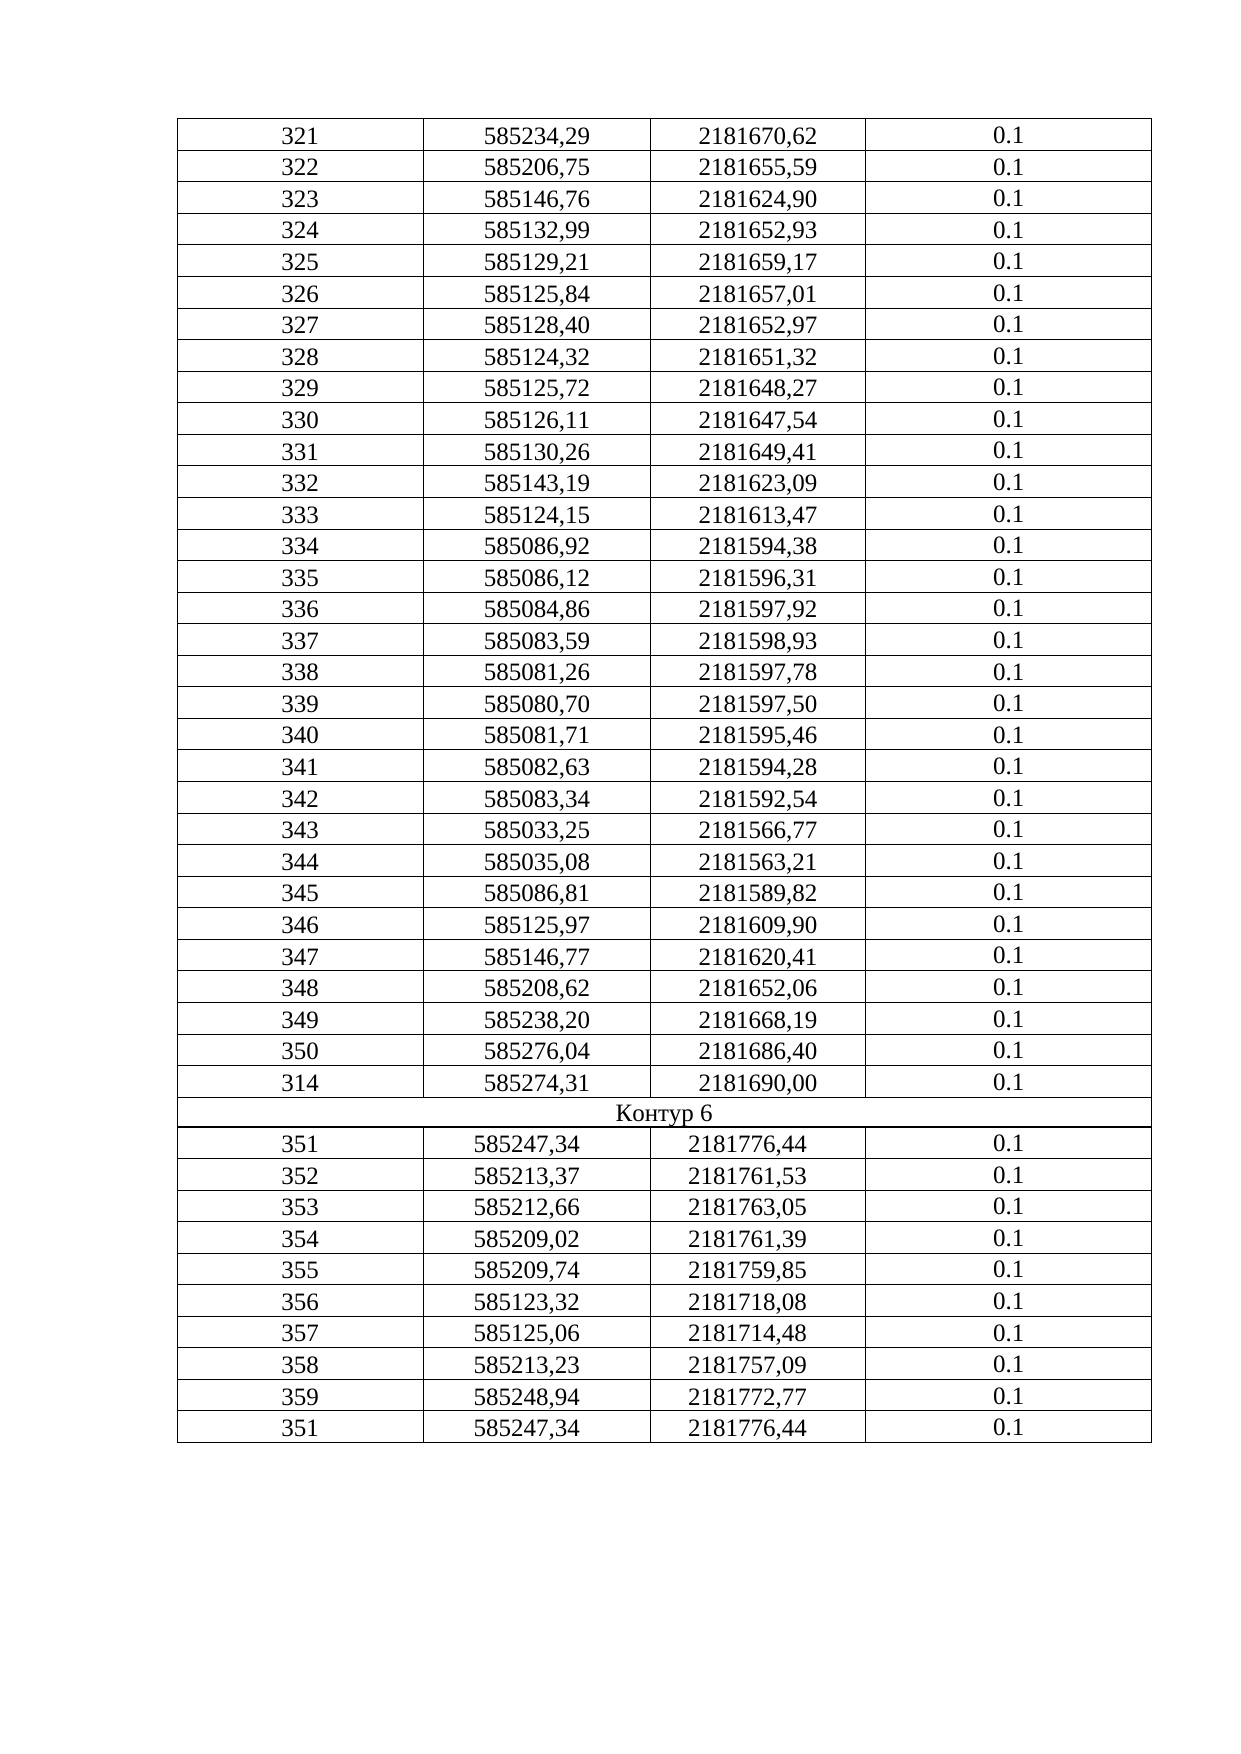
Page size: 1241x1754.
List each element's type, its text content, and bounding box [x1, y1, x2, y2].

table_cell 339 [178, 687, 423, 718]
table_cell 354 [178, 1222, 423, 1253]
table_cell 2181651,32 [651, 340, 865, 371]
table_cell 358 [178, 1348, 423, 1379]
table_cell 585083,34 [424, 782, 650, 812]
table_cell 585276,04 [424, 1035, 650, 1065]
table_cell 2181761,53 [651, 1159, 865, 1189]
table_cell 325 [178, 245, 423, 276]
table_cell 585130,26 [424, 435, 650, 465]
table_cell 0.1 [866, 877, 1151, 907]
table_cell 2181718,08 [651, 1285, 865, 1316]
table_cell 585143,19 [424, 466, 650, 497]
table_cell 0.1 [866, 1317, 1151, 1347]
table_cell 2181655,59 [651, 151, 865, 181]
table_cell 0.1 [866, 1066, 1151, 1097]
table_cell 331 [178, 435, 423, 465]
table_cell 332 [178, 466, 423, 497]
table_cell 329 [178, 372, 423, 402]
table_cell 2181594,38 [651, 530, 865, 560]
table_cell 2181652,93 [651, 214, 865, 244]
table_cell 0.1 [866, 1380, 1151, 1410]
table_cell 585081,26 [424, 656, 650, 686]
table_cell 585125,06 [424, 1317, 650, 1347]
table_cell 585035,08 [424, 845, 650, 876]
table_cell 0.1 [866, 1191, 1151, 1221]
table_cell 2181597,92 [651, 593, 865, 623]
table_cell 336 [178, 593, 423, 623]
table_cell 585234,29 [424, 119, 650, 150]
table_cell 585128,40 [424, 309, 650, 339]
table_cell 2181597,78 [651, 656, 865, 686]
table_cell 2181597,50 [651, 687, 865, 718]
table_cell 322 [178, 151, 423, 181]
table_cell 2181648,27 [651, 372, 865, 402]
table_cell 585209,74 [424, 1254, 650, 1284]
table_cell 2181776,44 [651, 1411, 865, 1442]
table_cell 2181714,48 [651, 1317, 865, 1347]
table_cell 585213,23 [424, 1348, 650, 1379]
table_cell 585084,86 [424, 593, 650, 623]
table_cell 2181595,46 [651, 719, 865, 749]
table_cell 324 [178, 214, 423, 244]
table_cell 585086,92 [424, 530, 650, 560]
table_cell 0.1 [866, 309, 1151, 339]
table_cell 585146,77 [424, 940, 650, 970]
table_cell 585124,15 [424, 498, 650, 528]
table_cell 0.1 [866, 340, 1151, 371]
table_cell 0.1 [866, 403, 1151, 434]
table_cell 326 [178, 277, 423, 307]
table_cell 585209,02 [424, 1222, 650, 1253]
table_cell 585082,63 [424, 750, 650, 781]
table_cell 0.1 [866, 845, 1151, 876]
table_cell 2181620,41 [651, 940, 865, 970]
table_cell 2181686,40 [651, 1035, 865, 1065]
table_cell 0.1 [866, 498, 1151, 528]
table_cell 0.1 [866, 908, 1151, 939]
table_cell 0.1 [866, 1128, 1151, 1158]
table_cell 352 [178, 1159, 423, 1189]
table_cell 585213,37 [424, 1159, 650, 1189]
table_cell 585086,12 [424, 561, 650, 592]
table_cell 0.1 [866, 940, 1151, 970]
table_cell 345 [178, 877, 423, 907]
table_cell 338 [178, 656, 423, 686]
table_cell 2181652,97 [651, 309, 865, 339]
table_cell 585132,99 [424, 214, 650, 244]
table_cell 0.1 [866, 814, 1151, 844]
table_cell 585146,76 [424, 182, 650, 213]
table_cell 585206,75 [424, 151, 650, 181]
table_cell 585086,81 [424, 877, 650, 907]
table_cell 0.1 [866, 151, 1151, 181]
table_cell 585123,32 [424, 1285, 650, 1316]
table_cell 0.1 [866, 372, 1151, 402]
table_cell 585083,59 [424, 624, 650, 655]
table_cell 355 [178, 1254, 423, 1284]
table_cell 357 [178, 1317, 423, 1347]
table_cell 0.1 [866, 1035, 1151, 1065]
table_cell 346 [178, 908, 423, 939]
table_cell 2181566,77 [651, 814, 865, 844]
table_cell 0.1 [866, 687, 1151, 718]
table_cell 353 [178, 1191, 423, 1221]
table_cell 585274,31 [424, 1066, 650, 1097]
table_cell 349 [178, 1003, 423, 1033]
table_cell 0.1 [866, 1003, 1151, 1033]
table_cell 2181589,82 [651, 877, 865, 907]
table_cell 0.1 [866, 1348, 1151, 1379]
table_cell 585247,34 [424, 1411, 650, 1442]
table_cell 342 [178, 782, 423, 812]
table_cell 341 [178, 750, 423, 781]
table_cell 2181652,06 [651, 971, 865, 1002]
table_cell 585080,70 [424, 687, 650, 718]
table_cell 2181759,85 [651, 1254, 865, 1284]
table_cell 2181613,47 [651, 498, 865, 528]
table_cell 356 [178, 1285, 423, 1316]
table_cell 585238,20 [424, 1003, 650, 1033]
table_cell 0.1 [866, 782, 1151, 812]
table_cell 335 [178, 561, 423, 592]
table_cell 359 [178, 1380, 423, 1410]
table_cell 585125,72 [424, 372, 650, 402]
table_cell 0.1 [866, 656, 1151, 686]
table_cell 585081,71 [424, 719, 650, 749]
table_cell 0.1 [866, 119, 1151, 150]
table_cell 351 [178, 1411, 423, 1442]
table_cell 333 [178, 498, 423, 528]
table_cell 0.1 [866, 1159, 1151, 1189]
table_cell 2181624,90 [651, 182, 865, 213]
table_cell 585129,21 [424, 245, 650, 276]
table_cell 0.1 [866, 214, 1151, 244]
table_cell 2181609,90 [651, 908, 865, 939]
table_cell 0.1 [866, 1254, 1151, 1284]
table_cell 2181649,41 [651, 435, 865, 465]
table_cell 350 [178, 1035, 423, 1065]
table_cell 2181598,93 [651, 624, 865, 655]
table_cell 585208,62 [424, 971, 650, 1002]
table_cell 0.1 [866, 593, 1151, 623]
table_cell 337 [178, 624, 423, 655]
table_cell 0.1 [866, 466, 1151, 497]
table_cell 340 [178, 719, 423, 749]
table_cell 0.1 [866, 435, 1151, 465]
table_cell Контур 6 [178, 1098, 1151, 1126]
table_cell 2181772,77 [651, 1380, 865, 1410]
table_cell 347 [178, 940, 423, 970]
table_cell 2181657,01 [651, 277, 865, 307]
table_cell 0.1 [866, 530, 1151, 560]
table_cell 585125,84 [424, 277, 650, 307]
table_cell 0.1 [866, 1411, 1151, 1442]
table_cell 0.1 [866, 182, 1151, 213]
table_cell 2181647,54 [651, 403, 865, 434]
table_cell 2181623,09 [651, 466, 865, 497]
table_cell 2181776,44 [651, 1128, 865, 1158]
table_cell 348 [178, 971, 423, 1002]
table_cell 343 [178, 814, 423, 844]
table_cell 321 [178, 119, 423, 150]
table_cell 585212,66 [424, 1191, 650, 1221]
table_cell 0.1 [866, 750, 1151, 781]
table_cell 328 [178, 340, 423, 371]
table_cell 2181659,17 [651, 245, 865, 276]
table_cell 2181670,62 [651, 119, 865, 150]
table_cell 2181757,09 [651, 1348, 865, 1379]
table_cell 0.1 [866, 561, 1151, 592]
table_cell 344 [178, 845, 423, 876]
table_cell 2181592,54 [651, 782, 865, 812]
table_cell 2181594,28 [651, 750, 865, 781]
table_cell 323 [178, 182, 423, 213]
table_cell 0.1 [866, 971, 1151, 1002]
table_cell 2181763,05 [651, 1191, 865, 1221]
table_cell 2181563,21 [651, 845, 865, 876]
table_cell 2181761,39 [651, 1222, 865, 1253]
table_cell 585126,11 [424, 403, 650, 434]
table_cell 327 [178, 309, 423, 339]
table_cell 2181596,31 [651, 561, 865, 592]
table_cell 2181690,00 [651, 1066, 865, 1097]
table_cell 0.1 [866, 245, 1151, 276]
table_cell 585247,34 [424, 1128, 650, 1158]
table_cell 330 [178, 403, 423, 434]
table_cell 585248,94 [424, 1380, 650, 1410]
table_cell 0.1 [866, 1222, 1151, 1253]
table_cell 2181668,19 [651, 1003, 865, 1033]
table_cell 351 [178, 1128, 423, 1158]
table_cell 0.1 [866, 277, 1151, 307]
table_cell 0.1 [866, 719, 1151, 749]
table_cell 585033,25 [424, 814, 650, 844]
table_cell 0.1 [866, 1285, 1151, 1316]
table_cell 334 [178, 530, 423, 560]
table_cell 314 [178, 1066, 423, 1097]
table_cell 0.1 [866, 624, 1151, 655]
table_cell 585124,32 [424, 340, 650, 371]
table_cell 585125,97 [424, 908, 650, 939]
